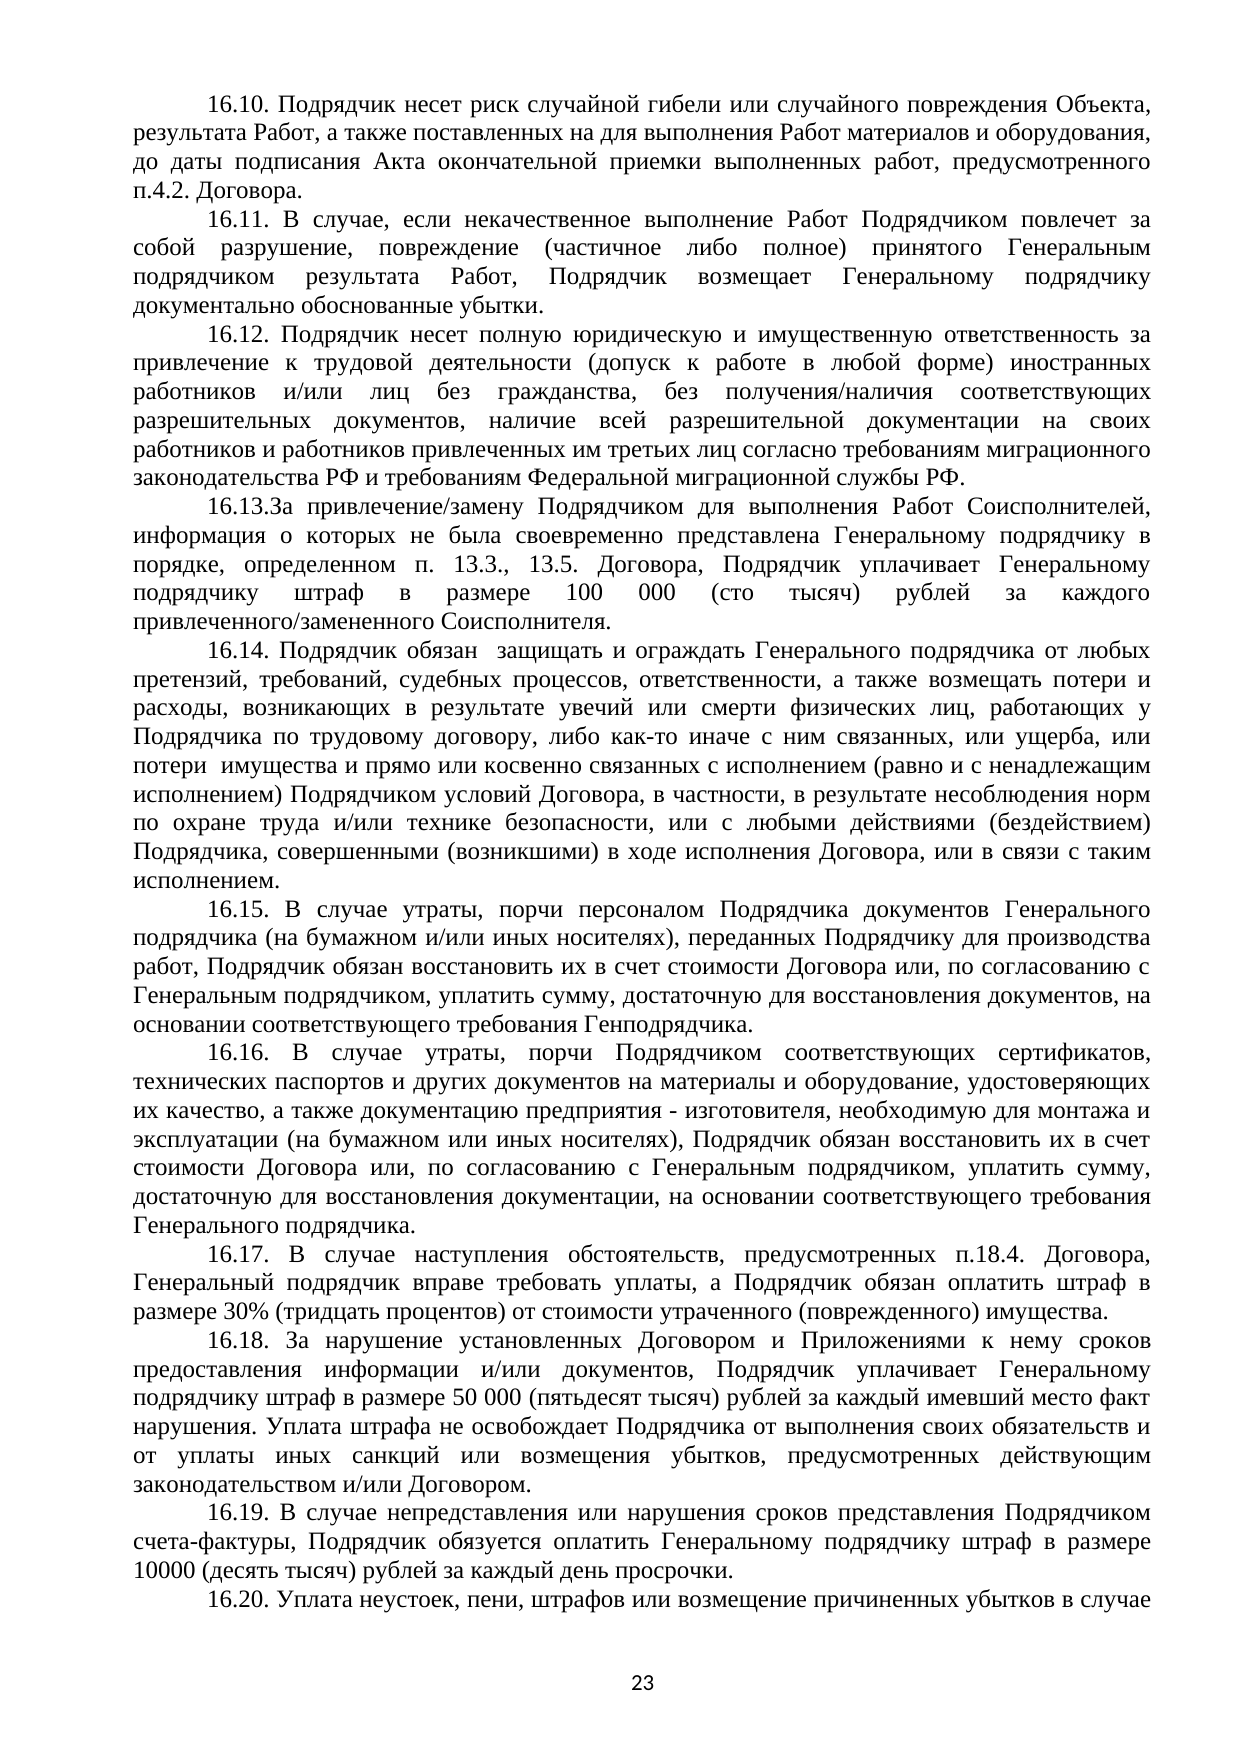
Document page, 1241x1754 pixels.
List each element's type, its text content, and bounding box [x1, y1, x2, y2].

text 16.12. Подрядчик несет полную юридическую и имущественную ответственность за привлечение к трудовой деятельности (допуск к работе в любой форме) иностранных работников и/или лиц без гражданства, без получения/наличия соответствующих разрешительных документов, наличие всей разрешительной документации на своих работников и работников привлеченных им третьих лиц согласно требованиям миграционного законодательства РФ и требованиям Федеральной миграционной службы РФ. [133, 319, 1152, 491]
text 16.18. За нарушение установленных Договором и Приложениями к нему сроков предоставления информации и/или документов, Подрядчик уплачивает Генеральному подрядчику штраф в размере 50 000 (пятьдесят тысяч) рублей за каждый имевший место факт нарушения. Уплата штрафа не освобождает Подрядчика от выполнения своих обязательств и от уплаты иных санкций или возмещения убытков, предусмотренных действующим законодательством и/или Договором. [133, 1325, 1152, 1497]
text 16.10. Подрядчик несет риск случайной гибели или случайного повреждения Объекта, результата Работ, а также поставленных на для выполнения Работ материалов и оборудования, до даты подписания Акта окончательной приемки выполненных работ, предусмотренного п.4.2. Договора. [133, 89, 1152, 204]
text 16.11. В случае, если некачественное выполнение Работ Подрядчиком повлечет за собой разрушение, повреждение (частичное либо полное) принятого Генеральным подрядчиком результата Работ, Подрядчик возмещает Генеральному подрядчику документально обоснованные убытки. [133, 204, 1152, 319]
text 16.13.За привлечение/замену Подрядчиком для выполнения Работ Соисполнителей, информация о которых не была своевременно представлена Генеральному подрядчику в порядке, определенном п. 13.3., 13.5. Договора, Подрядчик уплачивает Генеральному подрядчику штраф в размере 100 000 (сто тысяч) рублей за каждого привлеченного/замененного Соисполнителя. [133, 491, 1152, 635]
text 16.17. В случае наступления обстоятельств, предусмотренных п.18.4. Договора, Генеральный подрядчик вправе требовать уплаты, а Подрядчик обязан оплатить штраф в размере 30% (тридцать процентов) от стоимости утраченного (поврежденного) имущества. [133, 1239, 1152, 1325]
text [133, 1584, 1152, 1612]
text 16.15. В случае утраты, порчи персоналом Подрядчика документов Генерального подрядчика (на бумажном и/или иных носителях), переданных Подрядчику для производства работ, Подрядчик обязан восстановить их в счет стоимости Договора или, по согласованию с Генеральным подрядчиком, уплатить сумму, достаточную для восстановления документов, на основании соответствующего требования Генподрядчика. [133, 894, 1152, 1037]
text 16.19. В случае непредставления или нарушения сроков представления Подрядчиком счета-фактуры, Подрядчик обязуется оплатить Генеральному подрядчику штраф в размере 10000 (десять тысяч) рублей за каждый день просрочки. [133, 1497, 1152, 1584]
text 16.16. В случае утраты, порчи Подрядчиком соответствующих сертификатов, технических паспортов и других документов на материалы и оборудование, удостоверяющих их качество, а также документацию предприятия - изготовителя, необходимую для монтажа и эксплуатации (на бумажном или иных носителях), Подрядчик обязан восстановить их в счет стоимости Договора или, по согласованию с Генеральным подрядчиком, уплатить сумму, достаточную для восстановления документации, на основании соответствующего требования Генерального подрядчика. [133, 1037, 1152, 1239]
text 16.14. Подрядчик обязан защищать и ограждать Генерального подрядчика от любых претензий, требований, судебных процессов, ответственности, а также возмещать потери и расходы, возникающих в результате увечий или смерти физических лиц, работающих у Подрядчика по трудовому договору, либо как-то иначе с ним связанных, или ущерба, или потери имущества и прямо или косвенно связанных с исполнением (равно и с ненадлежащим исполнением) Подрядчиком условий Договора, в частности, в результате несоблюдения норм по охране труда и/или технике безопасности, или с любыми действиями (бездействием) Подрядчика, совершенными (возникшими) в ходе исполнения Договора, или в связи с таким исполнением. [133, 635, 1152, 894]
